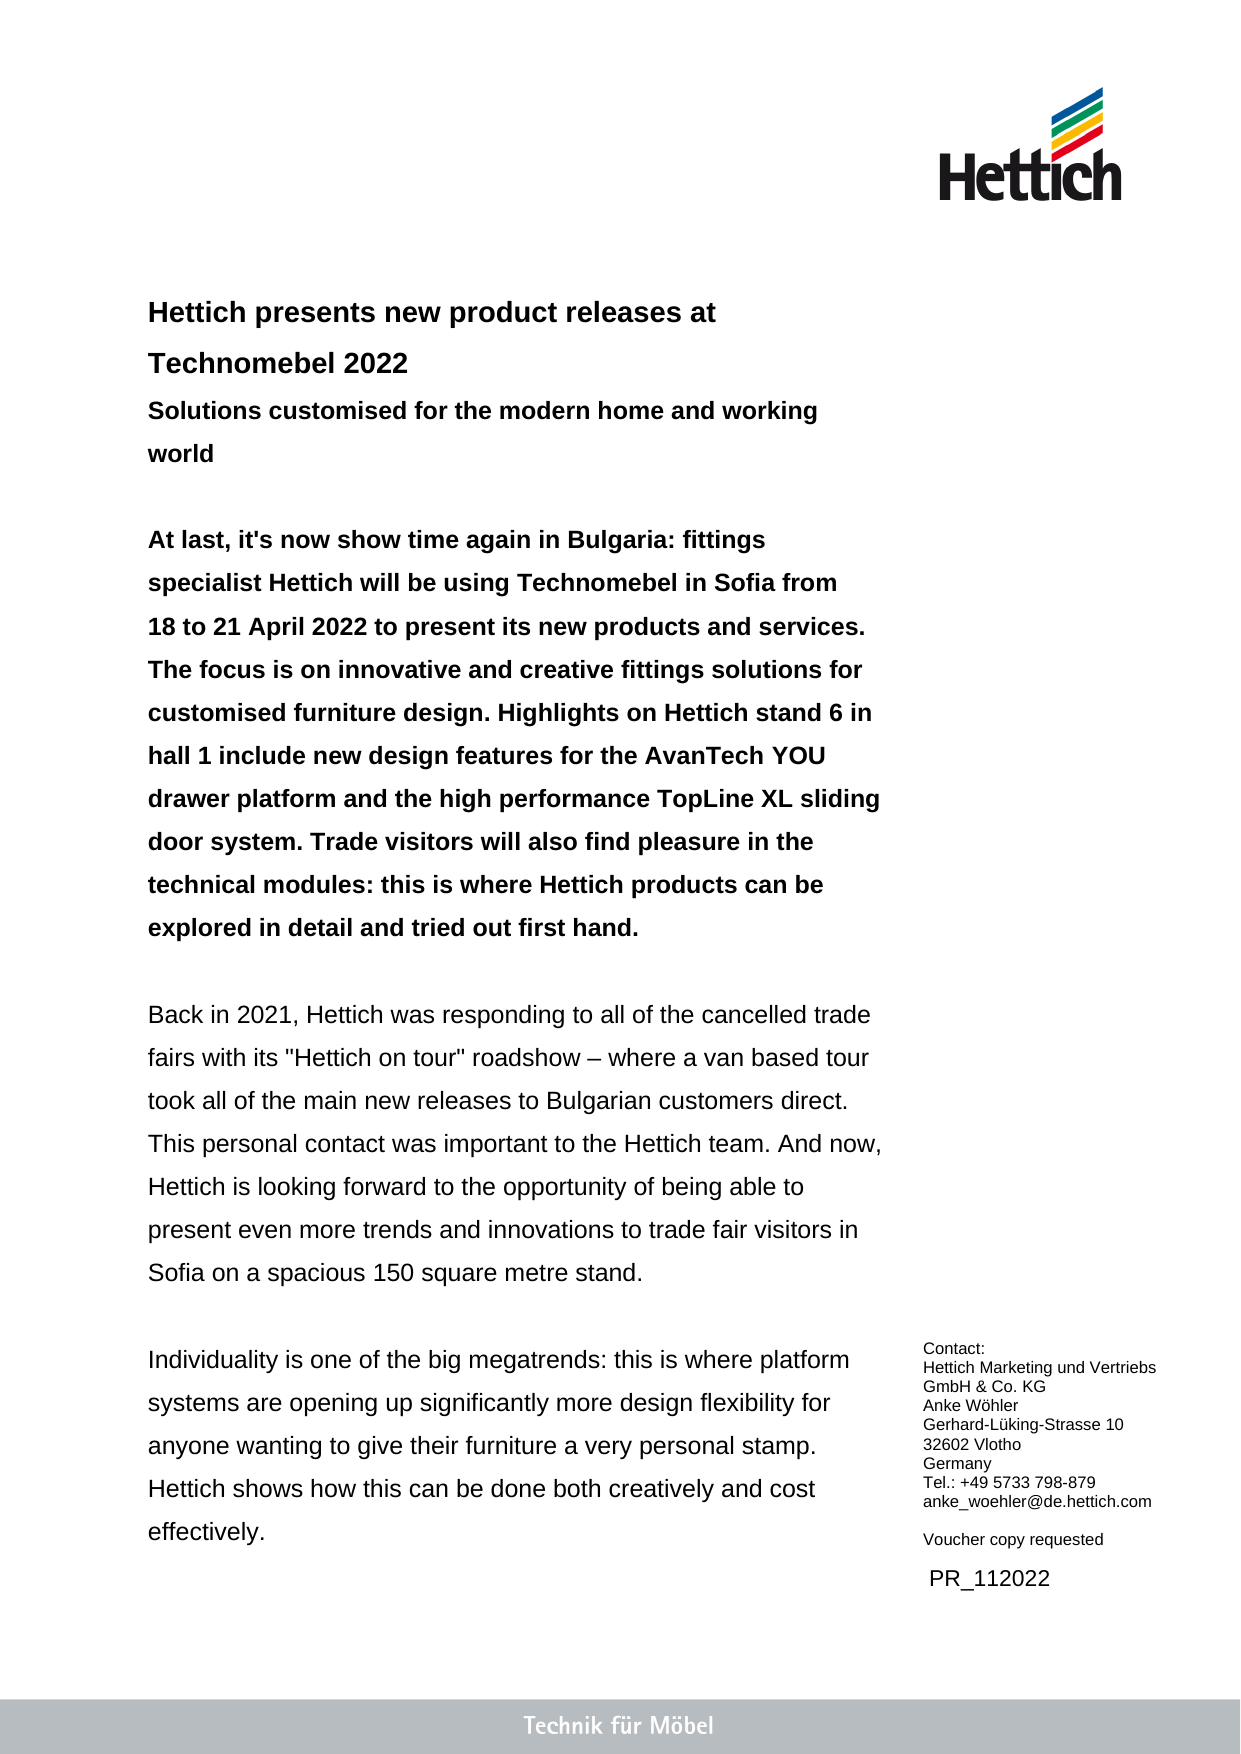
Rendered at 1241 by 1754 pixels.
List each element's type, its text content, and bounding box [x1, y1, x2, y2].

picture [0, 6, 1241, 263]
text Back in 2021, Hettich was responding to all of the cancelled trade fairs with its "Hettich on tour" roadshow – where a van based tour took all of the main new releases to Bulgarian customers direct. This personal contact was important to the Hettich team. And now, Hettich is looking forward to the opportunity of being able to present even more trends and innovations to trade fair visitors in Sofia on a spacious 150 square metre stand. [148, 1000, 886, 1287]
text Individuality is one of the big megatrends: this is where platform systems are opening up significantly more design flexibility for anyone wanting to give their furniture a very personal stamp. Hettich shows how this can be done both creatively and cost effectively. [148, 1345, 886, 1546]
text Solutions customised for the modern home and working world [148, 396, 886, 468]
text At last, it's now show time again in Bulgaria: fittings specialist Hettich will be using Technomebel in Sofia from 18 to 21 April 2022 to present its new products and services. The focus is on innovative and creative fittings solutions for customised furniture design. Highlights on Hettich stand 6 in hall 1 include new design features for the AvanTech YOU drawer platform and the high performance TopLine XL sliding door system. Trade visitors will also find pleasure in the technical modules: this is where Hettich products can be explored in detail and tried out first hand. [148, 525, 886, 942]
text Hettich presents new product releases at Technomebel 2022 [148, 295, 886, 379]
picture [0, 1636, 1241, 1754]
